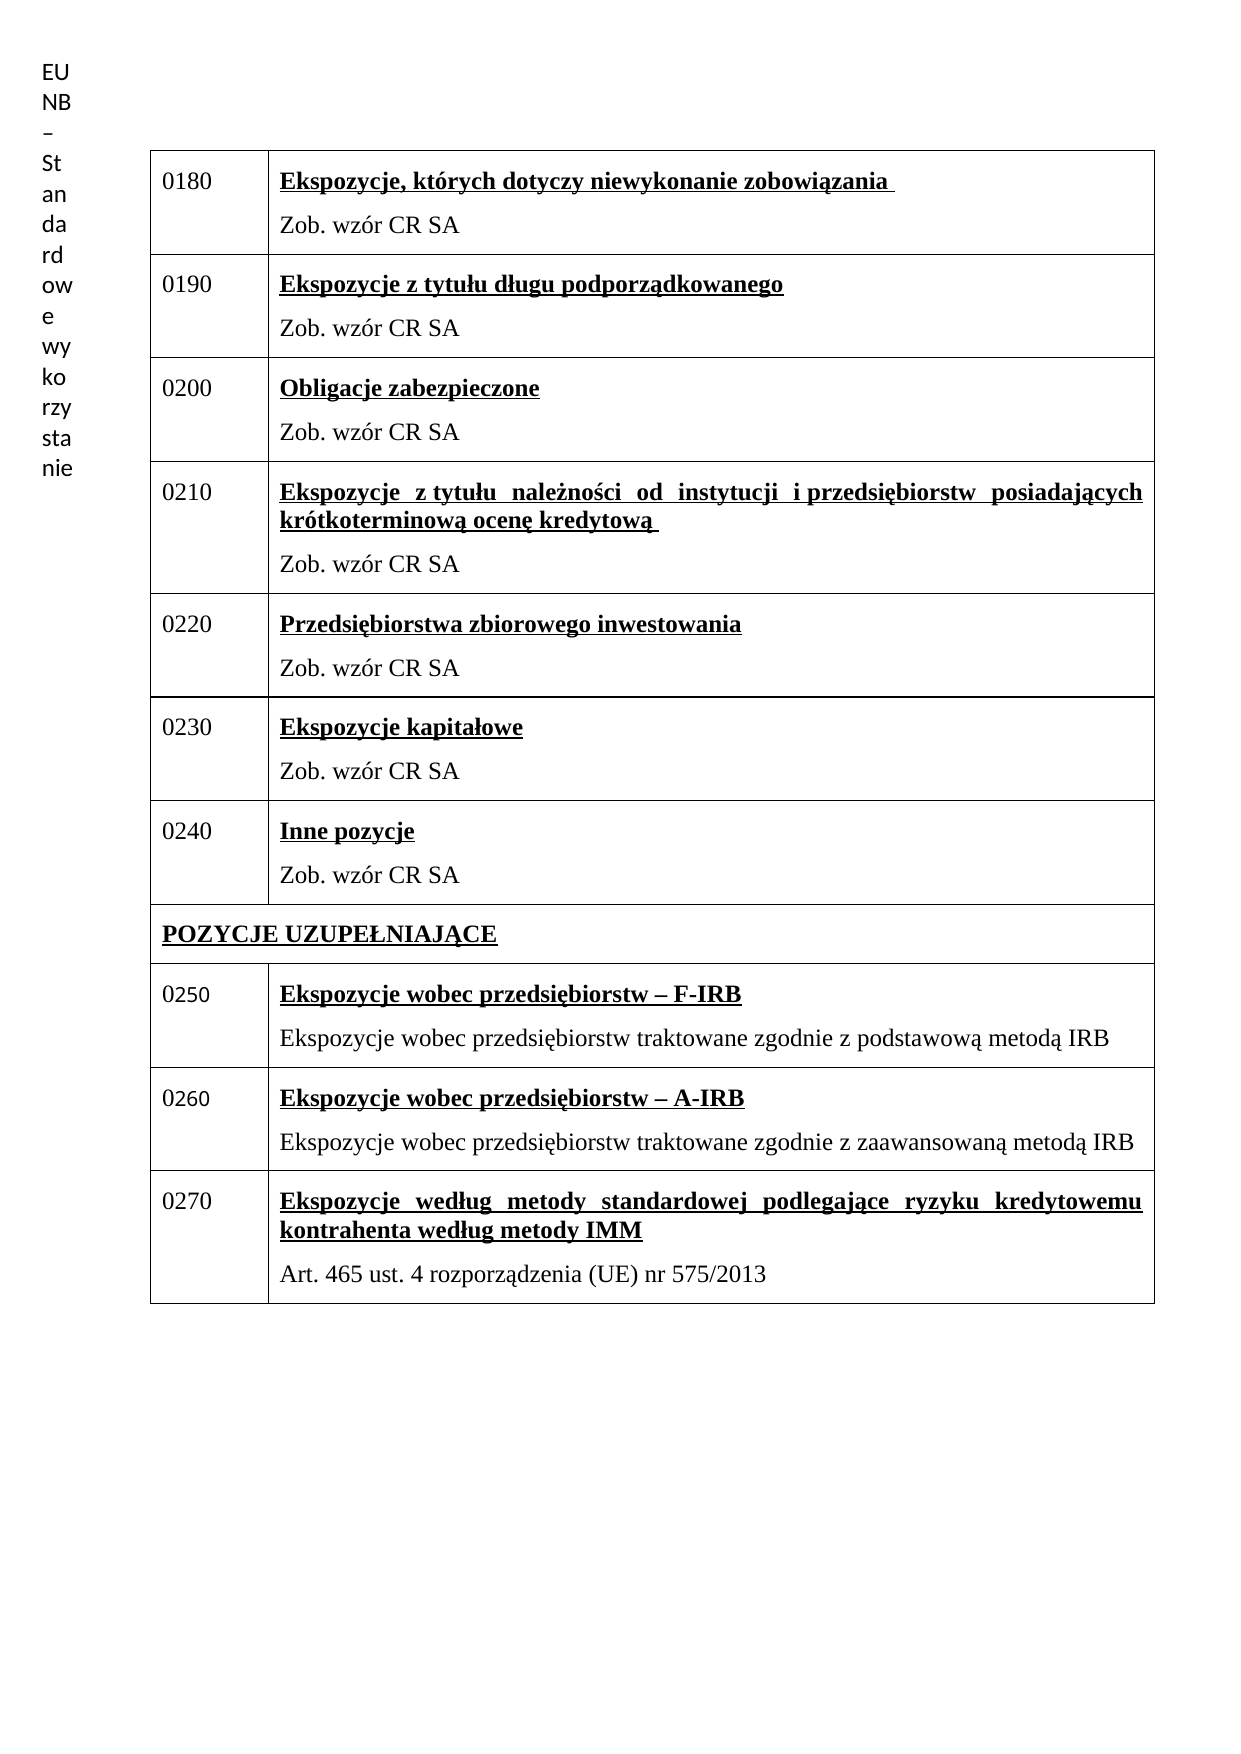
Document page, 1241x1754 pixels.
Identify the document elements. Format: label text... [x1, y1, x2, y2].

table_cell 0190 [151, 255, 268, 357]
table_cell 0260 [151, 1068, 268, 1170]
table_cell 0250 [151, 964, 268, 1067]
table_cell 0240 [151, 801, 268, 903]
table_cell Ekspozycje według metody standardowej podlegające ryzyku kredytowemu kontrahenta według metody IMM Art. 465 ust. 4 rozporządzenia (UE) nr 575/2013 [269, 1171, 1154, 1303]
table_cell 0210 [151, 462, 268, 593]
table_cell POZYCJE UZUPEŁNIAJĄCE [151, 905, 1154, 963]
table_cell Obligacje zabezpieczone Zob. wzór CR SA [269, 358, 1154, 461]
table_cell 0230 [151, 698, 268, 800]
table_cell 0180 [151, 151, 268, 253]
table_cell Ekspozycje wobec przedsiębiorstw – F-IRB Ekspozycje wobec przedsiębiorstw traktowane zgodnie z podstawową metodą IRB [269, 964, 1154, 1067]
table_cell Ekspozycje z tytułu długu podporządkowanego Zob. wzór CR SA [269, 255, 1154, 357]
table_cell Ekspozycje kapitałowe Zob. wzór CR SA [269, 698, 1154, 800]
table_cell 0200 [151, 358, 268, 461]
table_cell Ekspozycje z tytułu należności od instytucji i przedsiębiorstw posiadających krótkoterminową ocenę kredytową Zob. wzór CR SA [269, 462, 1154, 593]
table_cell 0270 [151, 1171, 268, 1303]
table_cell Ekspozycje, których dotyczy niewykonanie zobowiązania Zob. wzór CR SA [269, 151, 1154, 253]
table_cell Inne pozycje Zob. wzór CR SA [269, 801, 1154, 903]
table_cell Przedsiębiorstwa zbiorowego inwestowania Zob. wzór CR SA [269, 594, 1154, 696]
table_cell Ekspozycje wobec przedsiębiorstw – A-IRB Ekspozycje wobec przedsiębiorstw traktowane zgodnie z zaawansowaną metodą IRB [269, 1068, 1154, 1170]
table_cell 0220 [151, 594, 268, 696]
